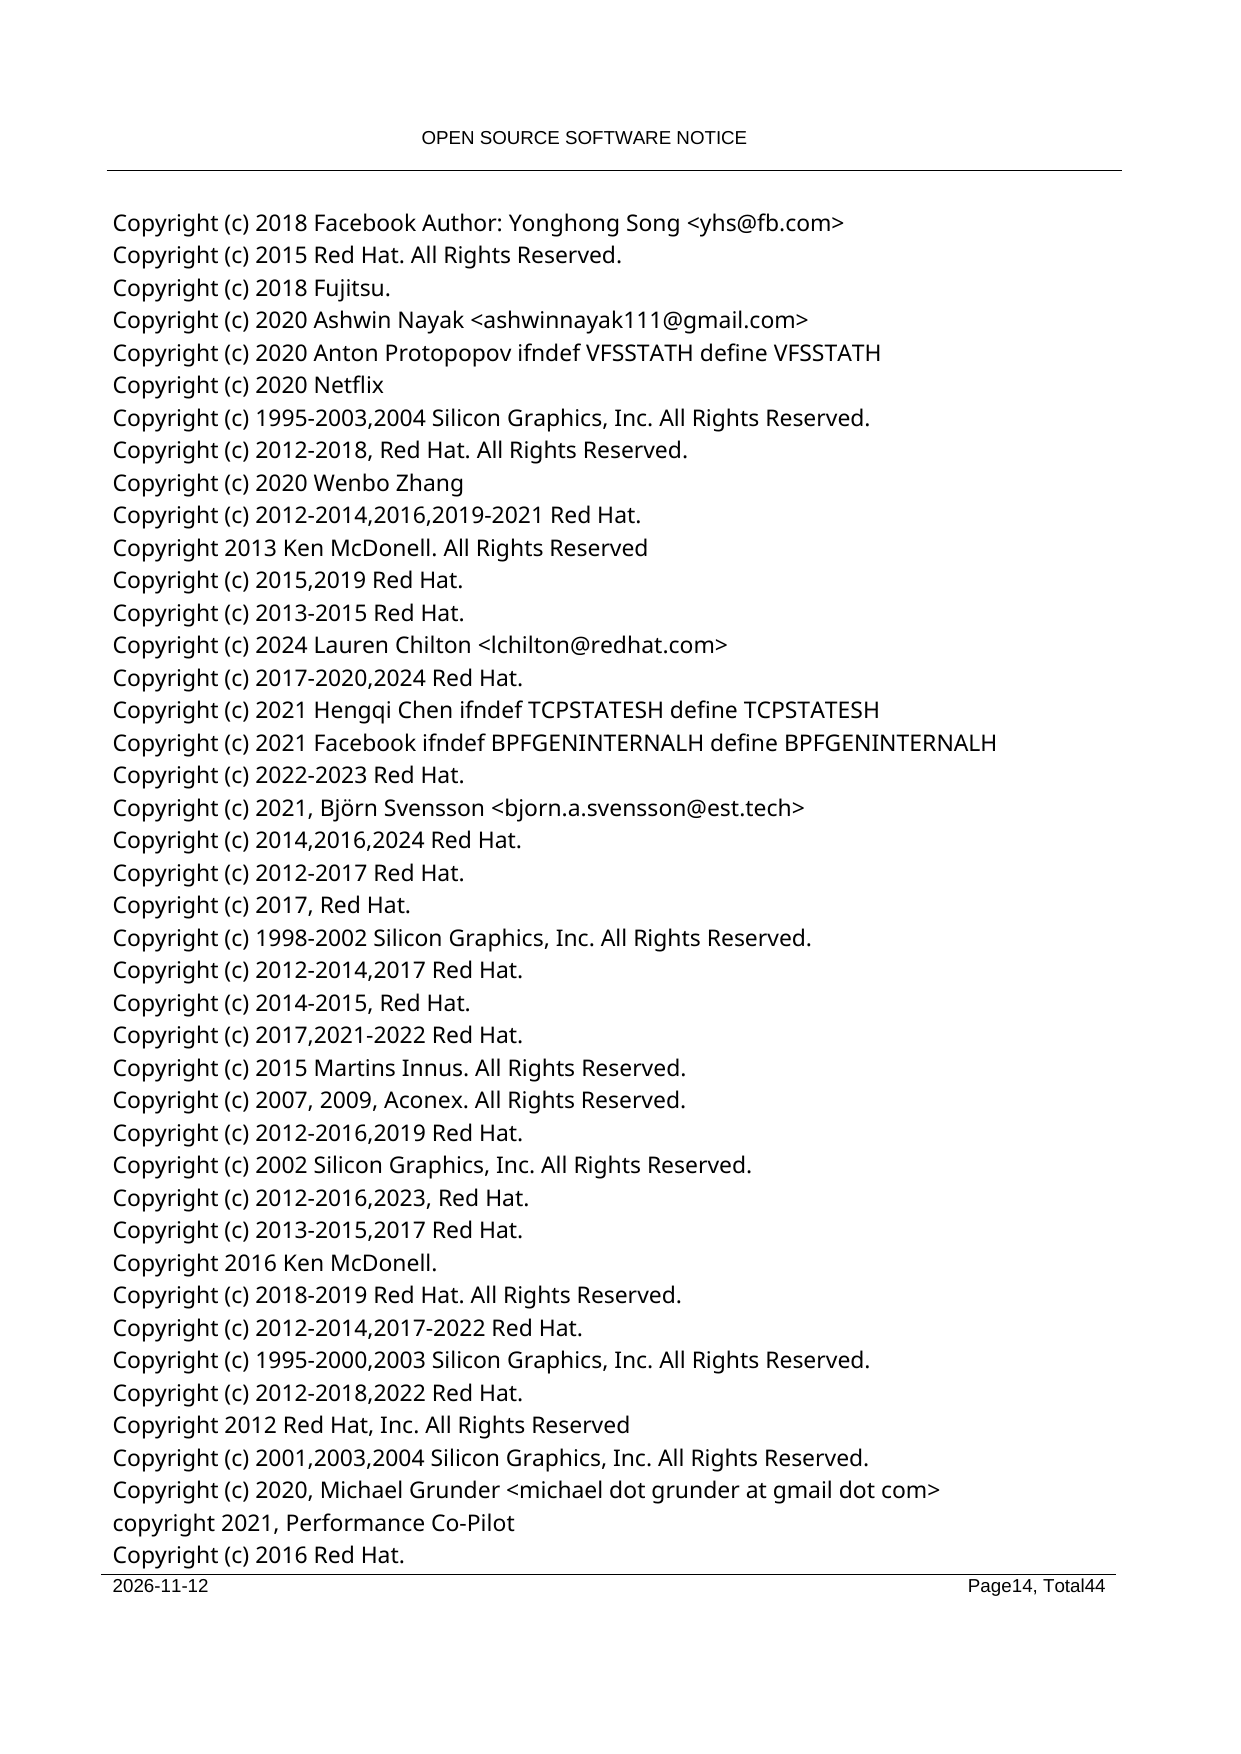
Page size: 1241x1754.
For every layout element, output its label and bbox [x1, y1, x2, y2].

text [112, 206, 1128, 1571]
